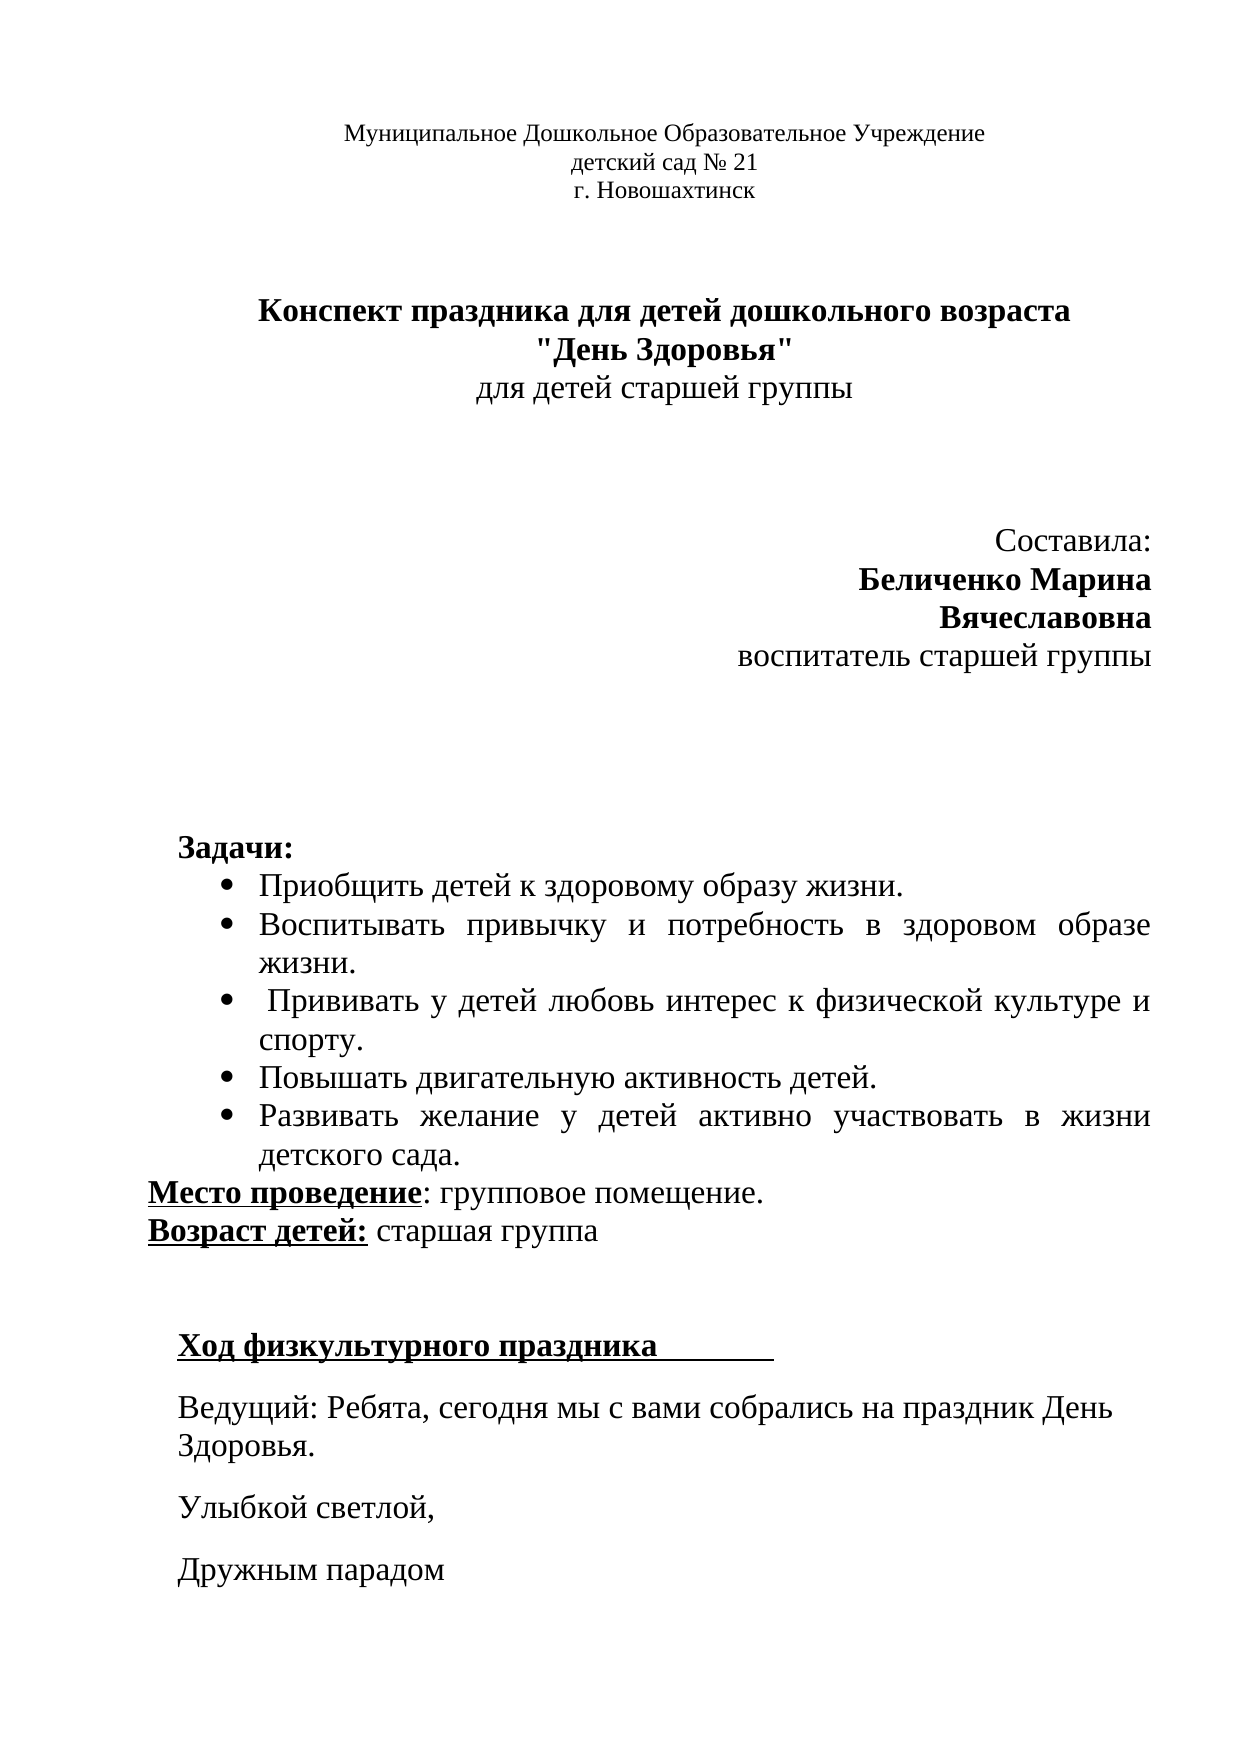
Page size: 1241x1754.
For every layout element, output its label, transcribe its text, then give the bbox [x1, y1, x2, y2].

list Приобщить детей к здоровому образу жизни. [221, 866, 1152, 904]
text для детей старшей группы [177, 367, 1152, 406]
text Конспект праздника для детей дошкольного возраста [177, 291, 1152, 329]
text Составила: [177, 521, 1152, 559]
text Ход физкультурного праздника [177, 1326, 1152, 1364]
text г. Новошахтинск [177, 176, 1152, 204]
text Улыбкой светлой, [177, 1487, 1152, 1526]
text Беличенко Марина Вячеславовна [177, 559, 1152, 636]
text Место проведение: групповое помещение. [148, 1172, 1152, 1211]
list Прививать у детей любовь интерес к физической культуре и спорту. [221, 981, 1152, 1057]
text Дружным парадом [177, 1549, 1152, 1588]
text Возраст детей: старшая группа [148, 1211, 1152, 1249]
text Задачи: [177, 789, 1152, 866]
list Развивать желание у детей активно участвовать в жизни детского сада. [221, 1096, 1152, 1172]
text Ведущий: Ребята, сегодня мы с вами собрались на праздник День Здоровья. [177, 1387, 1152, 1464]
text воспитатель старшей группы [177, 636, 1152, 674]
text Муниципальное Дошкольное Образовательное Учреждение [177, 118, 1152, 147]
list Воспитывать привычку и потребность в здоровом образе жизни. [221, 904, 1152, 981]
list Повышать двигательную активность детей. [221, 1057, 1152, 1096]
text "День Здоровья" [177, 329, 1152, 367]
text детский сад № 21 [177, 147, 1152, 176]
